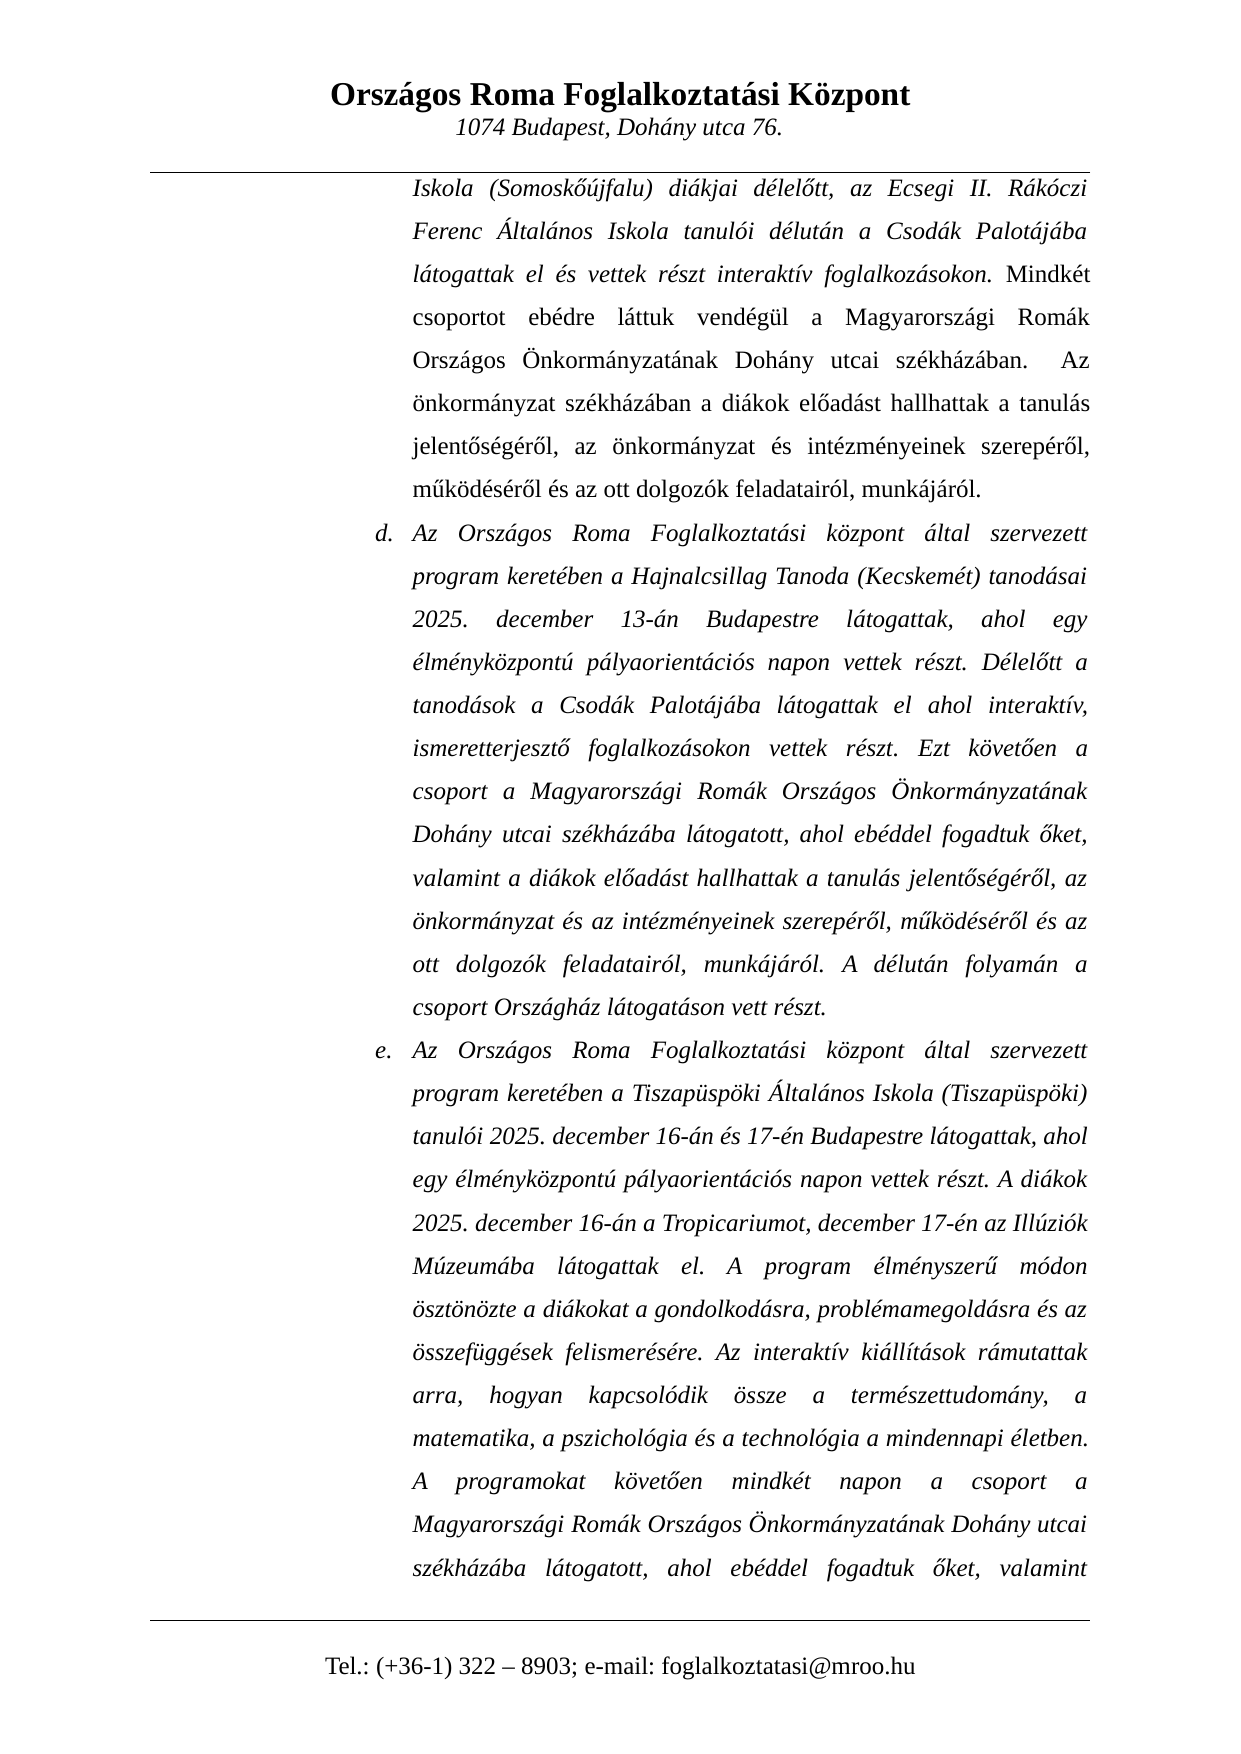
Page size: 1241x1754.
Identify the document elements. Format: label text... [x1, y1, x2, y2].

list Az Országos Roma Foglalkoztatási központ által szervezett program keretében a Hajnalcsillag Tanoda (Kecskemét) tanodásai 2025. december 13-án Budapestre látogattak, ahol egy élményközpontú pályaorientációs napon vettek részt. Délelőtt a tanodások a Csodák Palotájába látogattak el ahol interaktív, ismeretterjesztő foglalkozásokon vettek részt. Ezt követően a csoport a Magyarországi Romák Országos Önkormányzatának Dohány utcai székházába látogatott, ahol ebéddel fogadtuk őket, valamint a diákok előadást hallhattak a tanulás jelentőségéről, az önkormányzat és az intézményeinek szerepéről, működéséről és az ott dolgozók feladatairól, munkájáról. A délután folyamán a csoport Országház látogatáson vett részt. [375, 518, 1090, 1021]
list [375, 1035, 1090, 1581]
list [375, 173, 1090, 503]
